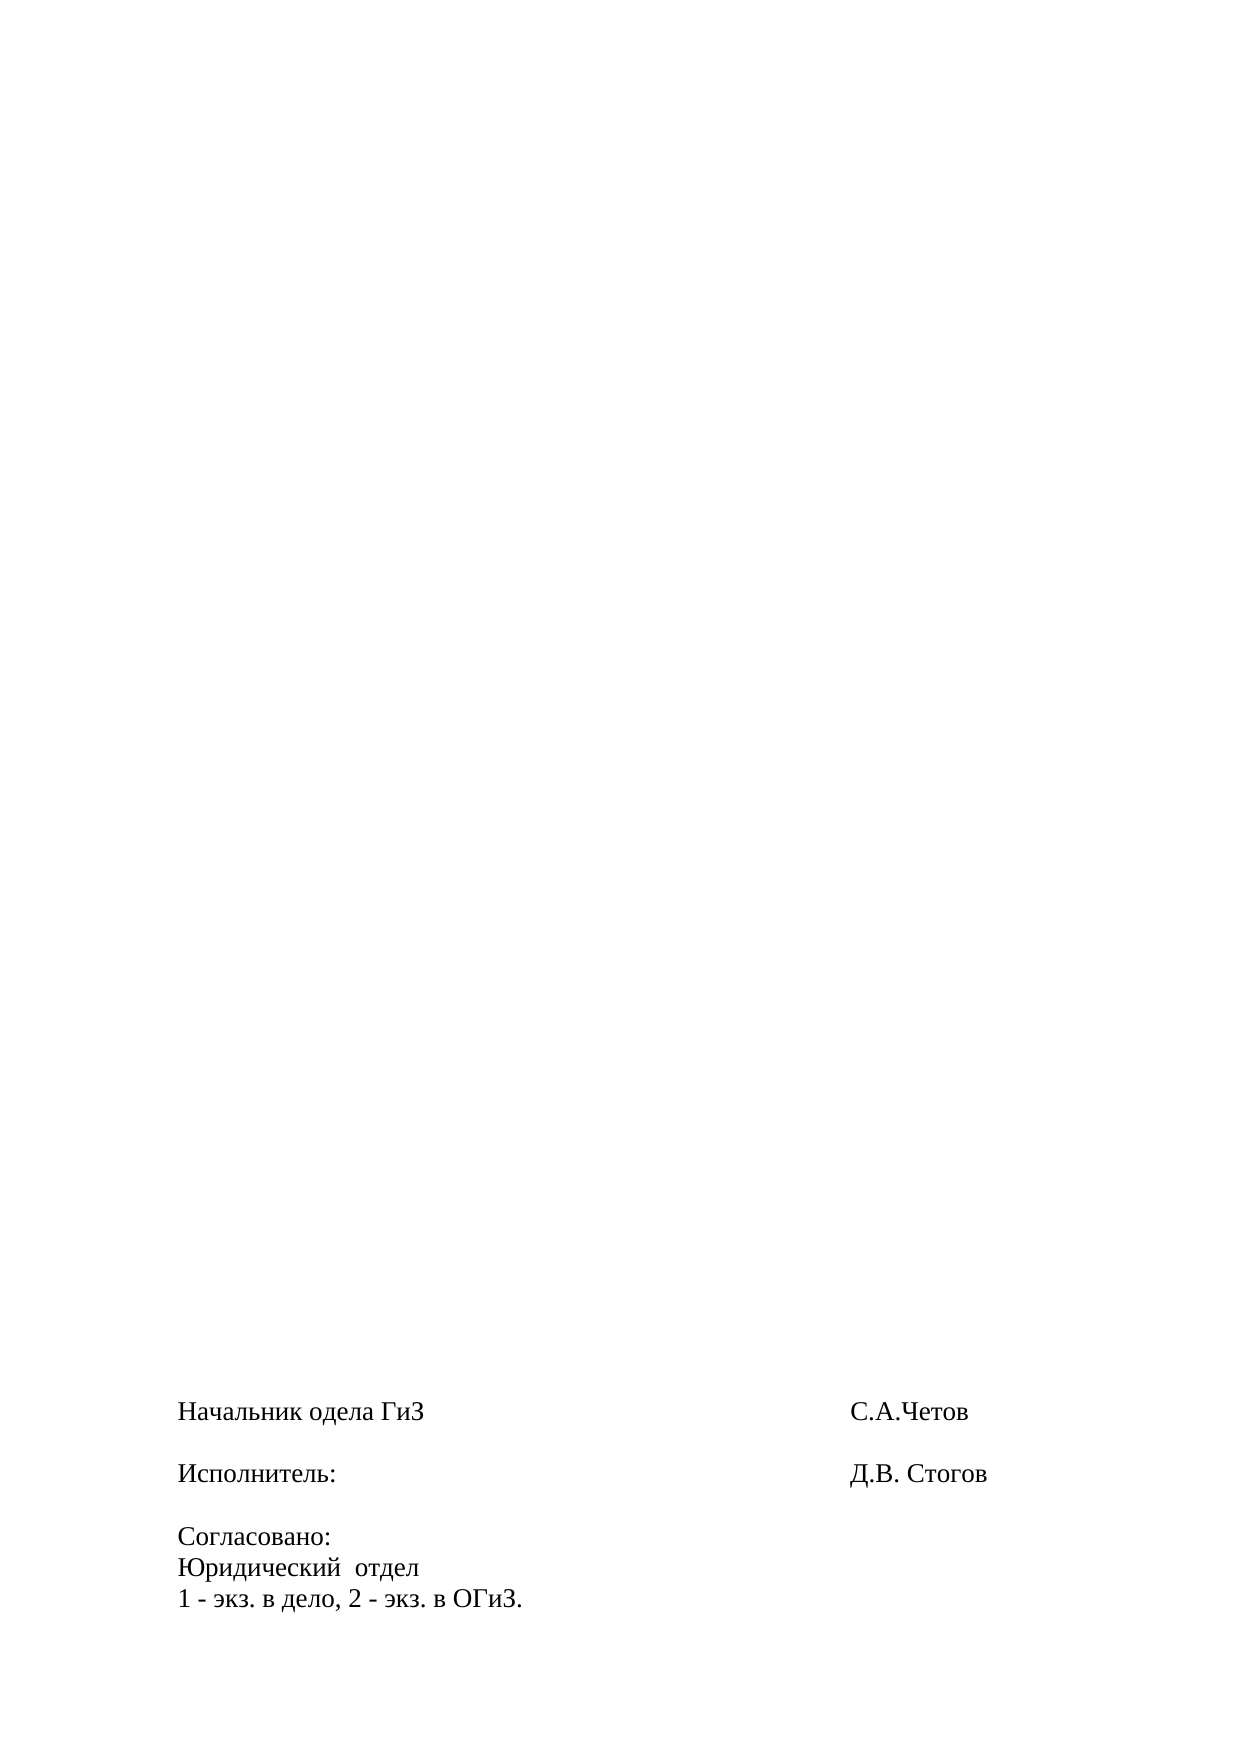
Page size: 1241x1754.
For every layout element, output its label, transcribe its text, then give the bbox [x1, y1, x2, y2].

text Начальник одела ГиЗ С.А.Четов [177, 1395, 1152, 1426]
text Исполнитель: Д.В. Стогов [177, 1457, 1152, 1488]
text 1 - экз. в дело, 2 - экз. в ОГиЗ. [177, 1582, 1152, 1613]
text Юридический отдел [177, 1551, 1152, 1582]
text Согласовано: [177, 1520, 1152, 1551]
